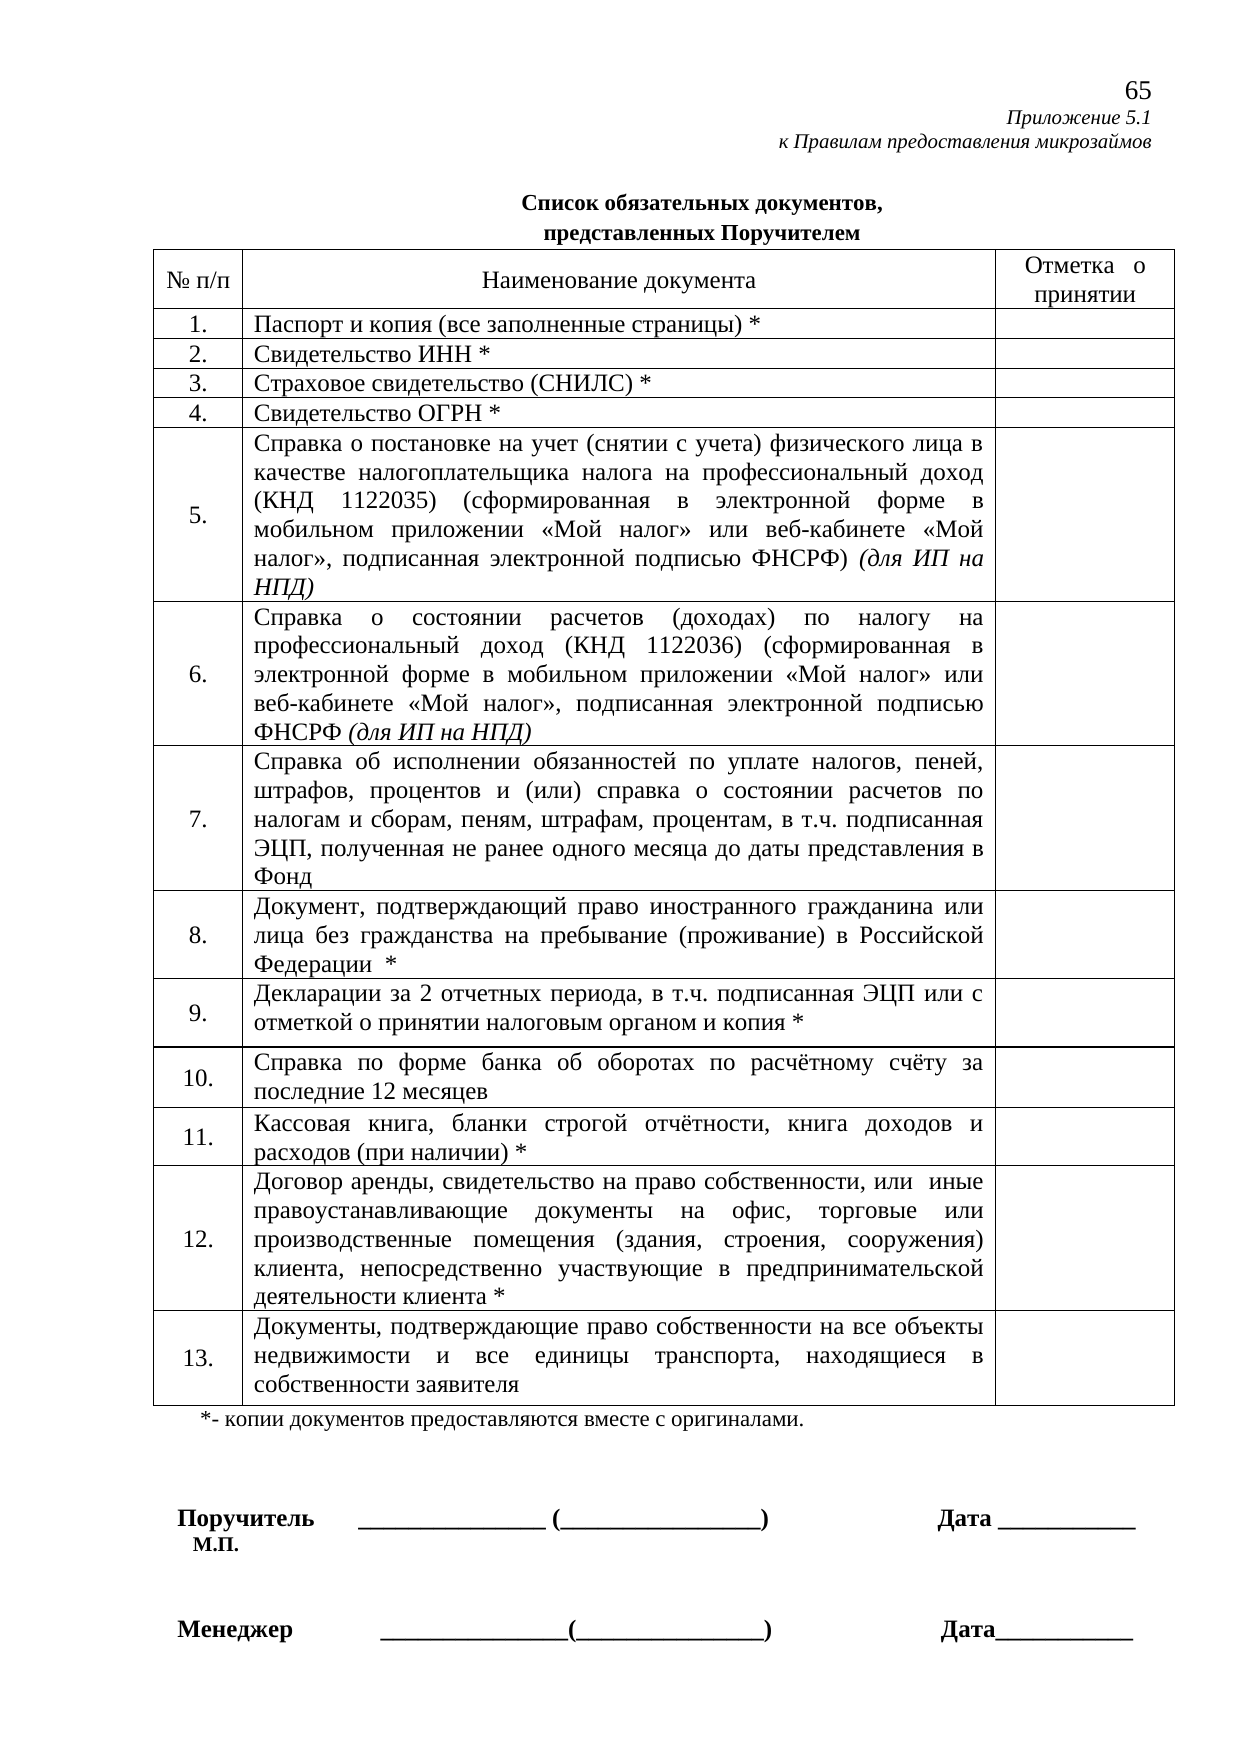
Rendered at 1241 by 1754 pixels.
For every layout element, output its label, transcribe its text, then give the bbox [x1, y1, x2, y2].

text М.П. [177, 1532, 1152, 1556]
table_cell [996, 979, 1174, 1046]
table_cell 2. [154, 339, 242, 367]
table_cell 9. [154, 979, 242, 1046]
table_cell 4. [154, 398, 242, 427]
table_cell 12. [154, 1166, 242, 1310]
table_cell 13. [154, 1311, 242, 1404]
table_cell Кассовая книга, бланки строгой отчётности, книга доходов и расходов (при наличии) * [243, 1108, 995, 1165]
table_header № п/п [154, 250, 242, 308]
text Поручитель _______________ (________________) Дата ___________ [177, 1503, 1152, 1532]
table_cell [996, 891, 1174, 977]
table_cell Документ, подтверждающий право иностранного гражданина или лица без гражданства на пребывание (проживание) в Российской Федерации * [243, 891, 995, 977]
table_cell [996, 428, 1174, 601]
table_cell [996, 309, 1174, 338]
table_cell Справка о состоянии расчетов (доходах) по налогу на профессиональный доход (КНД 1122036) (сформированная в электронной форме в мобильном приложении «Мой налог» или веб-кабинете «Мой налог», подписанная электронной подписью ФНСРФ (для ИП на НПД) [243, 602, 995, 745]
table_header Наименование документа [243, 250, 995, 308]
table_cell Свидетельство ОГРН * [243, 398, 995, 427]
table_cell Свидетельство ИНН * [243, 339, 995, 367]
table_cell [996, 1311, 1174, 1404]
table_cell [996, 602, 1174, 745]
table_cell 11. [154, 1108, 242, 1165]
table_cell 5. [154, 428, 242, 601]
table_cell [996, 1108, 1174, 1165]
table_cell [996, 746, 1174, 890]
table_cell [996, 369, 1174, 397]
text к Правилам предоставления микрозаймов [177, 129, 1152, 153]
table_cell Справка о постановке на учет (снятии с учета) физического лица в качестве налогоплательщика налога на профессиональный доход (КНД 1122035) (сформированная в электронной форме в мобильном приложении «Мой налог» или веб-кабинете «Мой налог», подписанная электронной подписью ФНСРФ) (для ИП на НПД) [243, 428, 995, 601]
table_cell Справка по форме банка об оборотах по расчётному счёту за последние 12 месяцев [243, 1048, 995, 1107]
text представленных Поручителем [252, 219, 1152, 245]
table_cell Декларации за 2 отчетных периода, в т.ч. подписанная ЭЦП или с отметкой о принятии налоговым органом и копия * [243, 979, 995, 1046]
table_cell Справка об исполнении обязанностей по уплате налогов, пеней, штрафов, процентов и (или) справка о состоянии расчетов по налогам и сборам, пеням, штрафам, процентам, в т.ч. подписанная ЭЦП, полученная не ранее одного месяца до даты представления в Фонд [243, 746, 995, 890]
table_cell 6. [154, 602, 242, 745]
table_cell 10. [154, 1048, 242, 1107]
table_cell [996, 339, 1174, 367]
table_cell Договор аренды, свидетельство на право собственности, или иные правоустанавливающие документы на офис, торговые или производственные помещения (здания, строения, сооружения) клиента, непосредственно участвующие в предпринимательской деятельности клиента * [243, 1166, 995, 1310]
table_cell Документы, подтверждающие право собственности на все объекты недвижимости и все единицы транспорта, находящиеся в собственности заявителя [243, 1311, 995, 1404]
text Список обязательных документов, [252, 189, 1152, 215]
table_cell [996, 1048, 1174, 1107]
table_header Отметка о принятии [996, 250, 1174, 308]
table_cell [996, 398, 1174, 427]
table_cell 8. [154, 891, 242, 977]
table_cell 1. [154, 309, 242, 338]
table_cell [996, 1166, 1174, 1310]
table_cell 3. [154, 369, 242, 397]
text Приложение 5.1 [177, 105, 1152, 129]
text Менеджер _______________(_______________) Дата___________ [177, 1614, 1152, 1642]
table_cell Паспорт и копия (все заполненные страницы) * [243, 309, 995, 338]
text *- копии документов предоставляются вместе с оригиналами. [177, 1406, 1152, 1432]
table_cell 7. [154, 746, 242, 890]
table_cell Страховое свидетельство (СНИЛС) * [243, 369, 995, 397]
